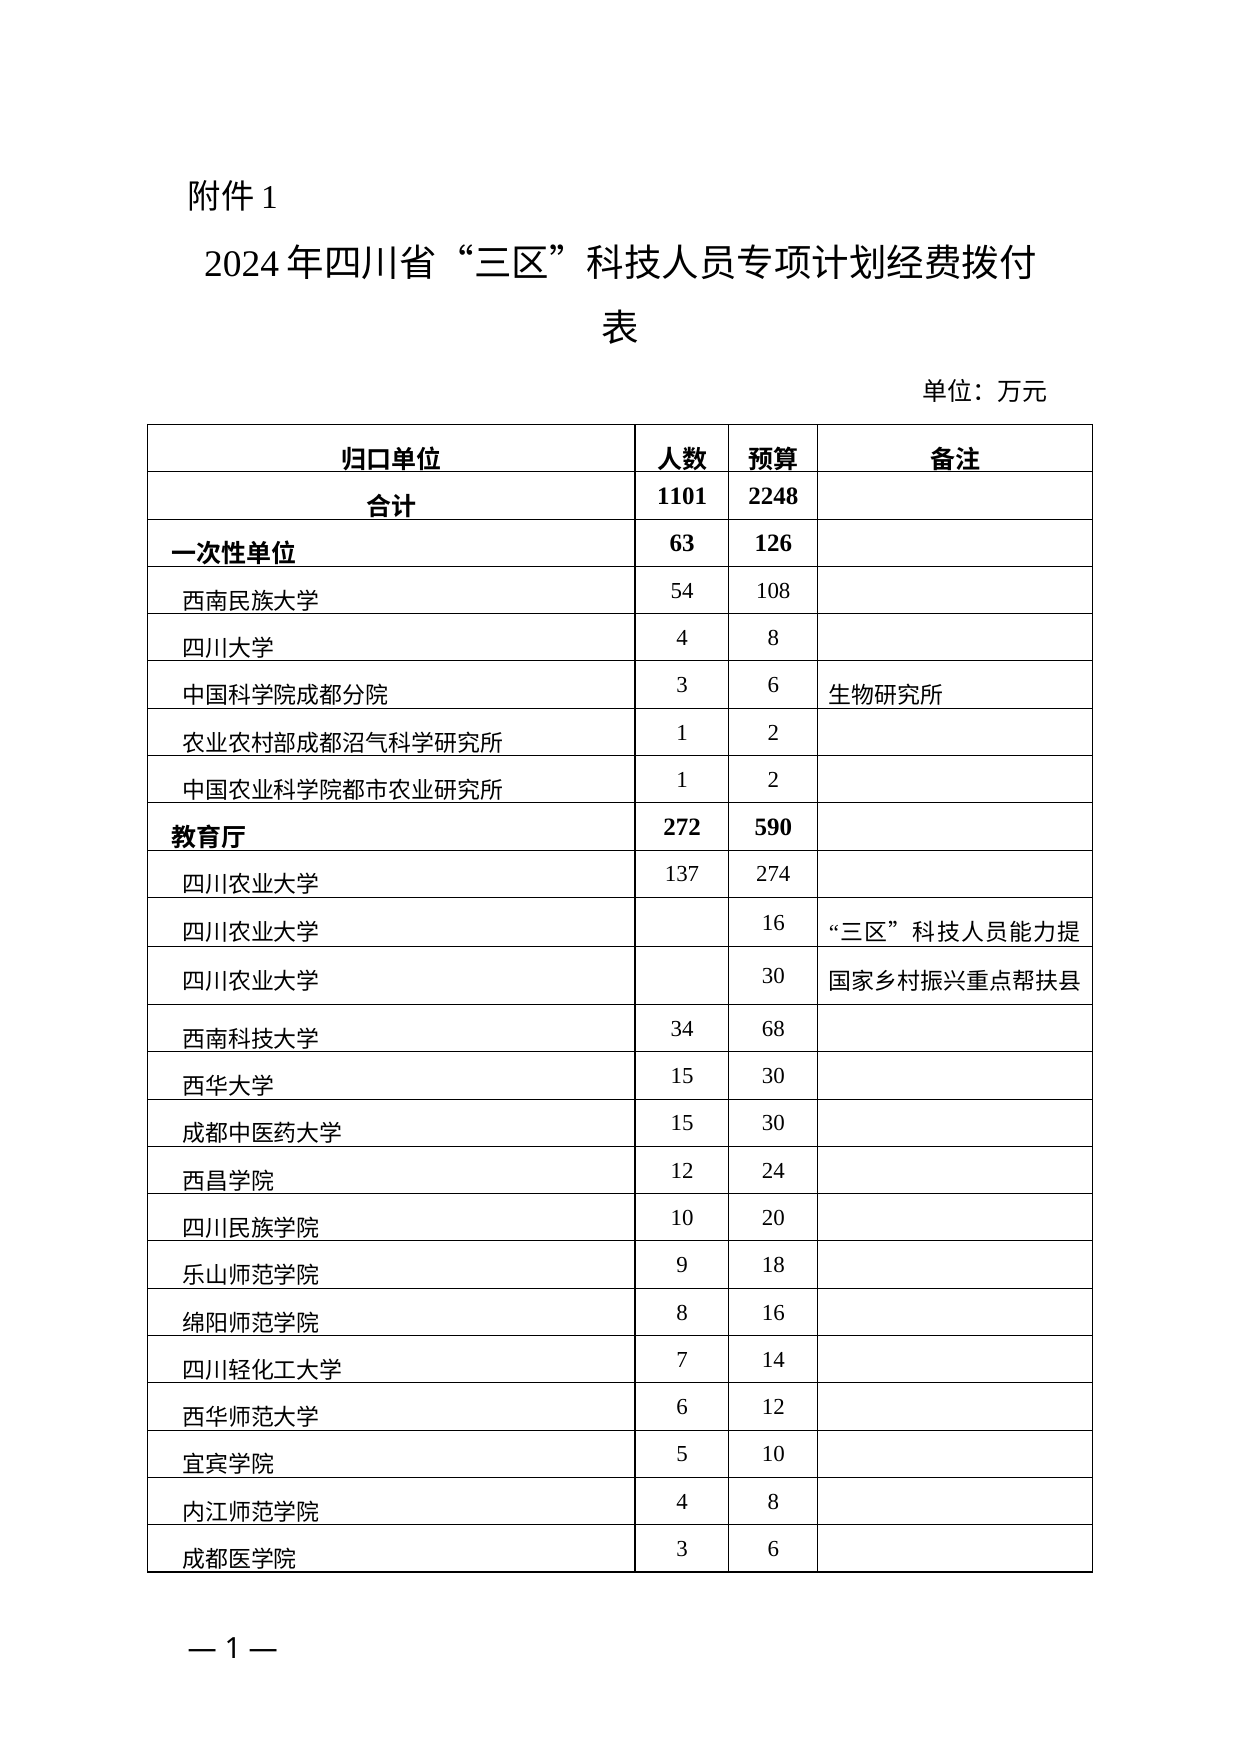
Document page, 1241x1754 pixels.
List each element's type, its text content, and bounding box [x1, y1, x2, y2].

table_header 备注 [818, 425, 1092, 471]
table_cell 2 [729, 709, 817, 755]
table_cell 4 [636, 1478, 728, 1524]
table_cell [818, 472, 1092, 518]
table_cell 西华师范大学 [148, 1383, 634, 1429]
table_cell 272 [636, 803, 728, 849]
table_cell [818, 1431, 1092, 1477]
table_cell 乐山师范学院 [148, 1241, 634, 1288]
table_cell 24 [729, 1147, 817, 1193]
table_cell 7 [636, 1336, 728, 1382]
table_cell 合计 [148, 472, 634, 518]
table_cell [818, 1147, 1092, 1193]
table_cell [818, 756, 1092, 802]
table_cell [818, 520, 1092, 566]
table_cell 四川轻化工大学 [148, 1336, 634, 1382]
table_cell 10 [729, 1431, 817, 1477]
table_cell 6 [729, 661, 817, 708]
table_cell [818, 1241, 1092, 1288]
table_cell [818, 709, 1092, 755]
table_cell [818, 1478, 1092, 1524]
table_cell 274 [729, 851, 817, 897]
table_cell 成都医学院 [148, 1525, 634, 1571]
table_cell [818, 1336, 1092, 1382]
table_cell 8 [729, 1478, 817, 1524]
table_cell 内江师范学院 [148, 1478, 634, 1524]
table_cell 四川农业大学 [148, 851, 634, 897]
table_cell 68 [729, 1005, 817, 1051]
table_cell 西南民族大学 [148, 567, 634, 613]
table_cell 30 [729, 1100, 817, 1146]
table_cell 宜宾学院 [148, 1431, 634, 1477]
table_cell 成都中医药大学 [148, 1100, 634, 1146]
table_cell 中国农业科学院都市农业研究所 [148, 756, 634, 802]
text 单位：万元 [187, 357, 1047, 422]
table_cell 63 [636, 520, 728, 566]
table_cell 16 [729, 1289, 817, 1335]
table_cell [818, 803, 1092, 849]
table_cell [818, 1100, 1092, 1146]
table_cell 15 [636, 1100, 728, 1146]
table_cell 西华大学 [148, 1052, 634, 1098]
table_cell 18 [729, 1241, 817, 1288]
table_cell 16 [729, 898, 817, 946]
table_cell [818, 851, 1092, 897]
table_cell 1 [636, 756, 728, 802]
table_cell 30 [729, 1052, 817, 1098]
table_cell 四川农业大学 [148, 947, 634, 1004]
table_cell 6 [729, 1525, 817, 1571]
table_cell 9 [636, 1241, 728, 1288]
table_cell 590 [729, 803, 817, 849]
table_cell 126 [729, 520, 817, 566]
table_cell [818, 614, 1092, 660]
table_cell 10 [636, 1194, 728, 1240]
table_cell 绵阳师范学院 [148, 1289, 634, 1335]
table_cell 教育厅 [148, 803, 634, 849]
table_cell 3 [636, 1525, 728, 1571]
table_cell 四川农业大学 [148, 898, 634, 946]
table_cell 1101 [636, 472, 728, 518]
table_cell 108 [729, 567, 817, 613]
text 2024年四川省“三区”科技人员专项计划经费拨付表 [187, 227, 1053, 357]
table_cell 四川民族学院 [148, 1194, 634, 1240]
table_cell [818, 1383, 1092, 1429]
table_cell [818, 1052, 1092, 1098]
table_cell [818, 1194, 1092, 1240]
table_cell [818, 1005, 1092, 1051]
table_cell “三区”科技人员能力提升培训经费 [818, 898, 1092, 946]
text 附件1 [187, 162, 1047, 227]
table_cell 3 [636, 661, 728, 708]
table_cell 4 [636, 614, 728, 660]
table_cell 54 [636, 567, 728, 613]
table_cell 30 [729, 947, 817, 1004]
table_cell 四川大学 [148, 614, 634, 660]
table_cell 20 [729, 1194, 817, 1240]
table_header 人数 [636, 425, 728, 471]
table_cell 15 [636, 1052, 728, 1098]
table_cell 2248 [729, 472, 817, 518]
table_cell 8 [636, 1289, 728, 1335]
table_cell 137 [636, 851, 728, 897]
table_cell 中国科学院成都分院 [148, 661, 634, 708]
table_cell 农业农村部成都沼气科学研究所 [148, 709, 634, 755]
table_cell 8 [729, 614, 817, 660]
table_header 归口单位 [148, 425, 634, 471]
table_header 预算 [729, 425, 817, 471]
table_cell 14 [729, 1336, 817, 1382]
table_cell 国家乡村振兴重点帮扶县创业扶贫带头人培训经费 [818, 947, 1092, 1004]
table_cell 6 [636, 1383, 728, 1429]
table_cell 5 [636, 1431, 728, 1477]
table_cell [818, 567, 1092, 613]
table_cell 12 [636, 1147, 728, 1193]
table_cell 一次性单位 [148, 520, 634, 566]
table_cell [636, 947, 728, 1004]
table_cell 西昌学院 [148, 1147, 634, 1193]
table_cell 12 [729, 1383, 817, 1429]
table_cell 1 [636, 709, 728, 755]
table_cell 生物研究所 [818, 661, 1092, 708]
table_cell [818, 1525, 1092, 1571]
table_cell 2 [729, 756, 817, 802]
table_cell [636, 898, 728, 946]
table_cell 34 [636, 1005, 728, 1051]
table_cell 西南科技大学 [148, 1005, 634, 1051]
table_cell [818, 1289, 1092, 1335]
